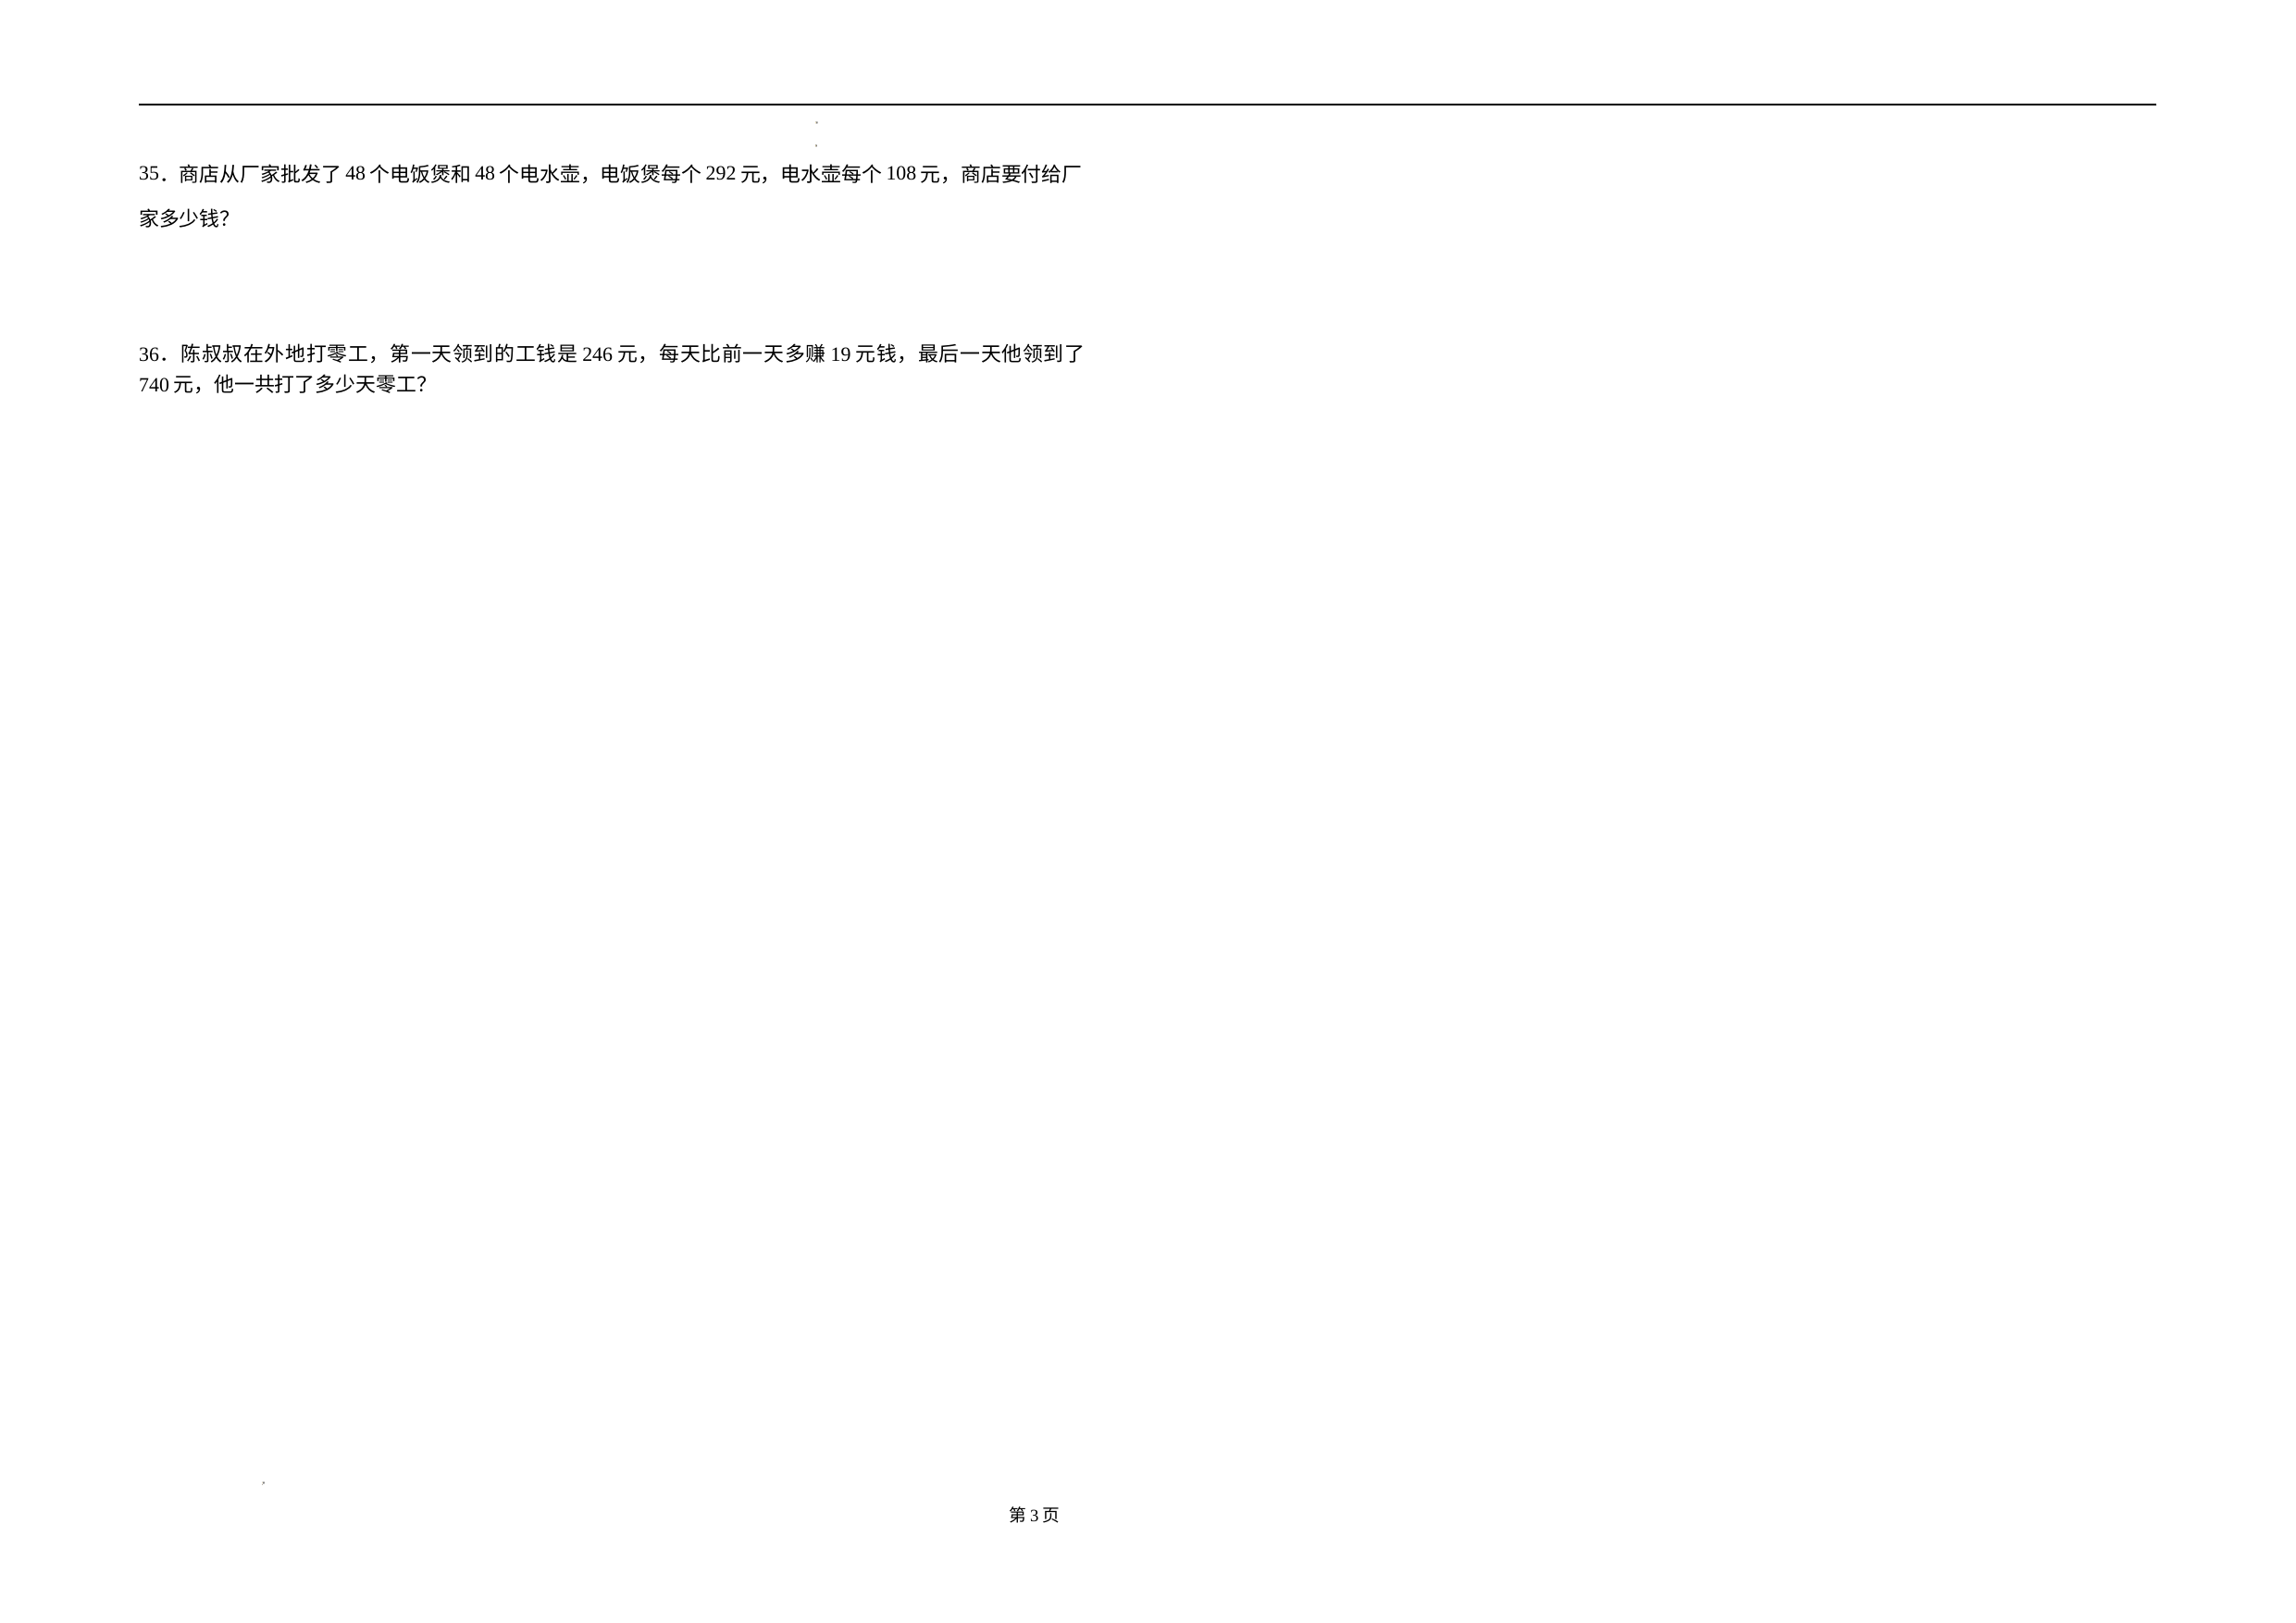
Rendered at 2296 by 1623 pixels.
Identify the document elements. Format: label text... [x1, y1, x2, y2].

text 36．陈叔叔在外地打零工，第一天领到的工钱是246元，每天比前一天多赚19元钱，最后一天他领到了740元，他一共打了多少天零工？ [139, 338, 1085, 398]
text 35．商店从厂家批发了48个电饭煲和48个电水壶，电饭煲每个292元，电水壶每个108元，商店要付给厂家多少钱？ [139, 157, 1085, 232]
